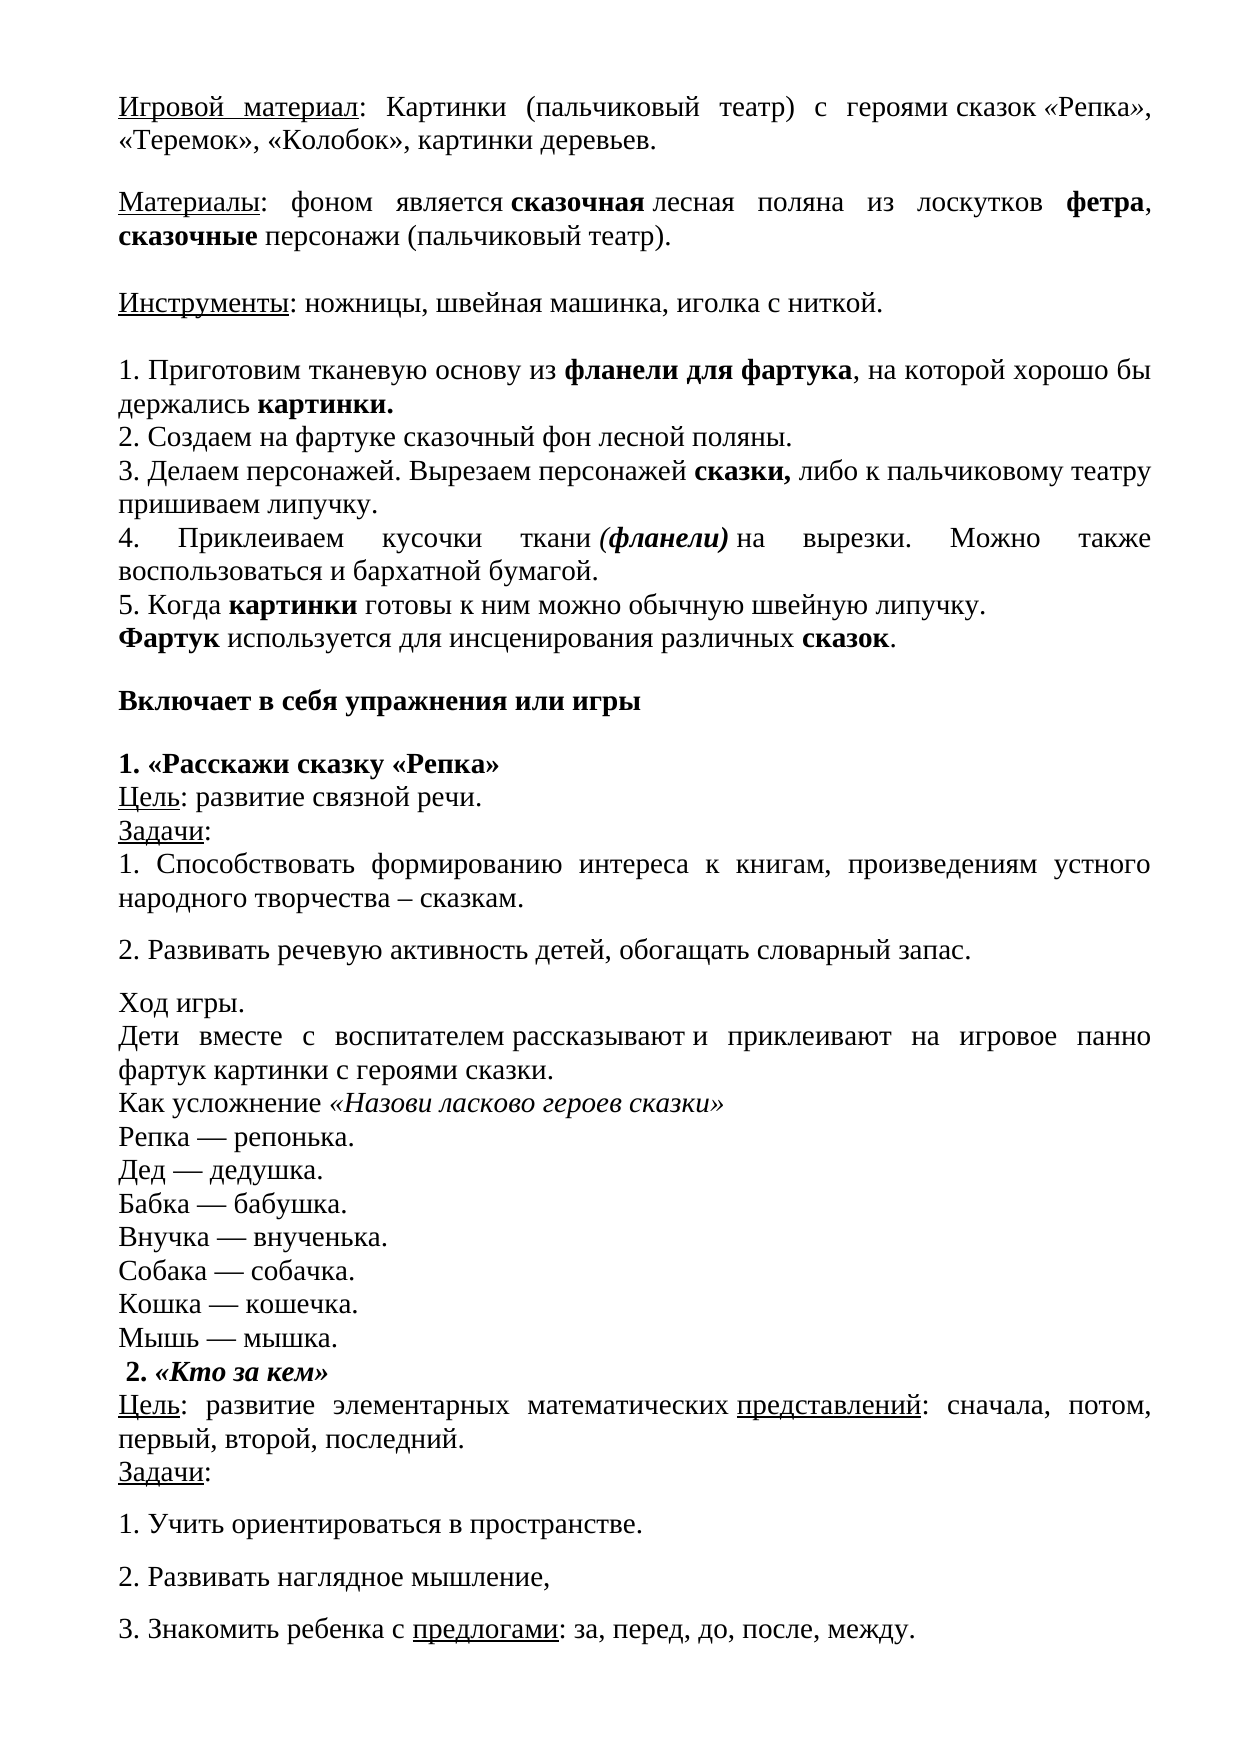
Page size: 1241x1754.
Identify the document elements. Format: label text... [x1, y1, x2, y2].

text Цель: развитие элементарных математических представлений: сначала, потом, первый, второй, последний. [118, 1387, 1152, 1454]
text 4. Приклеиваем кусочки ткани (фланели) на вырезки. Можно также воспользоваться и бархатной бумагой. [118, 520, 1152, 587]
text Инструменты: ножницы, швейная машинка, иголка с ниткой. [118, 285, 1152, 319]
text 1. Приготовим тканевую основу из фланели для фартука, на которой хорошо бы держались картинки. [118, 352, 1152, 419]
text 2. Развивать речевую активность детей, обогащать словарный запас. [118, 932, 1152, 966]
text 5. Когда картинки готовы к ним можно обычную швейную липучку. [118, 587, 1152, 621]
text Собака — собачка. [118, 1253, 1152, 1287]
text Включает в себя упражнения или игры [118, 683, 1152, 717]
text Кошка — кошечка. [118, 1287, 1152, 1320]
text Бабка — бабушка. [118, 1186, 1152, 1219]
text 1. Учить ориентироваться в пространстве. [118, 1507, 1152, 1540]
text Цель: развитие связной речи. [118, 779, 1152, 813]
text Внучка — внученька. [118, 1219, 1152, 1253]
text Как усложнение «Назови ласково героев сказки» [118, 1085, 1152, 1119]
text Дед — дедушка. [118, 1152, 1152, 1186]
text Ход игры. [118, 985, 1152, 1018]
text 3. Делаем персонажей. Вырезаем персонажей сказки, либо к пальчиковому театру пришиваем липучку. [118, 453, 1152, 520]
text 1. «Расскажи сказку «Репка» [118, 746, 1152, 779]
text 3. Знакомить ребенка с предлогами: за, перед, до, после, между. [118, 1611, 1152, 1645]
text 1. Способствовать формированию интереса к книгам, произведениям устного народного творчества – сказкам. [118, 847, 1152, 914]
text Задачи: [118, 1454, 1152, 1488]
text Мышь — мышка. [118, 1320, 1152, 1354]
text 2. «Кто за кем» [118, 1354, 1152, 1387]
text Дети вместе с воспитателем рассказывают и приклеивают на игровое панно фартук картинки с героями сказки. [118, 1018, 1152, 1085]
text Материалы: фоном является сказочная лесная поляна из лоскутков фетра, сказочные персонажи (пальчиковый театр). [118, 184, 1152, 252]
text 2. Развивать наглядное мышление, [118, 1559, 1152, 1592]
text Фартук используется для инсценирования различных сказок. [118, 621, 1152, 654]
text 2. Создаем на фартуке сказочный фон лесной поляны. [118, 419, 1152, 453]
text Задачи: [118, 813, 1152, 847]
text Репка — репонька. [118, 1119, 1152, 1152]
text Игровой материал: Картинки (пальчиковый театр) с героями сказок «Репка», «Теремок», «Колобок», картинки деревьев. [118, 89, 1152, 156]
